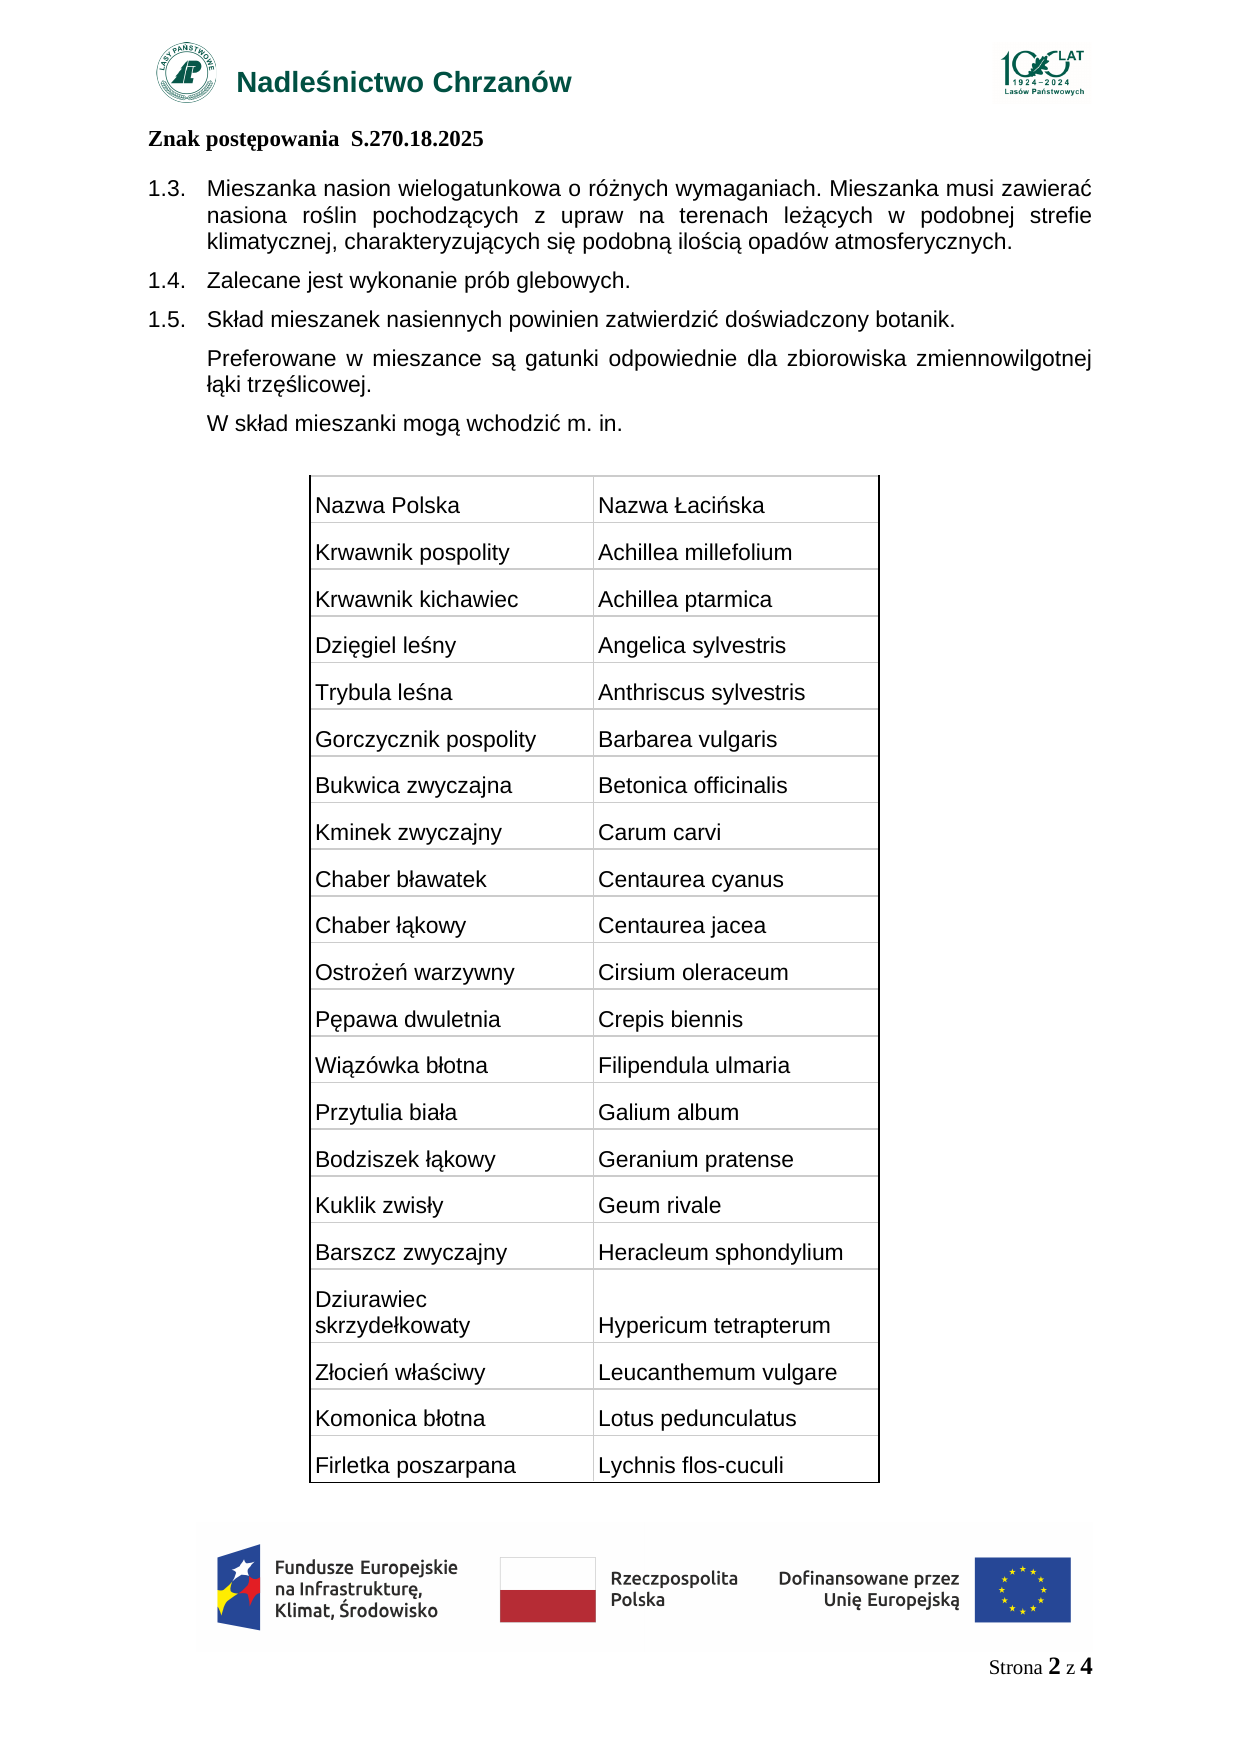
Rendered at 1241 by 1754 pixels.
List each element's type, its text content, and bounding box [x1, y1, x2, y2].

table_cell Chaber bławatek [311, 850, 593, 895]
table_cell Angelica sylvestris [594, 617, 878, 662]
picture [196, 1522, 1093, 1652]
text 1.5. Skład mieszanek nasiennych powinien zatwierdzić doświadczony botanik. [148, 306, 1093, 332]
table_cell Dzięgiel leśny [311, 617, 593, 662]
table_cell Geum rivale [594, 1177, 878, 1222]
table_cell Bodziszek łąkowy [311, 1130, 593, 1175]
table_cell Krwawnik kichawiec [311, 570, 593, 615]
table_header Nazwa Polska [311, 477, 593, 522]
table_cell Bukwica zwyczajna [311, 757, 593, 802]
table_cell Leucanthemum vulgare [594, 1343, 878, 1388]
text W skład mieszanki mogą wchodzić m. in. [207, 410, 1093, 436]
table_cell Gorczycznik pospolity [311, 710, 593, 755]
table_cell Kuklik zwisły [311, 1177, 593, 1222]
table_cell Heracleum sphondylium [594, 1223, 878, 1268]
table_cell Wiązówka błotna [311, 1037, 593, 1082]
table_cell Achillea ptarmica [594, 570, 878, 615]
table_cell Komonica błotna [311, 1390, 593, 1435]
table_cell Hypericum tetrapterum [594, 1270, 878, 1341]
table_cell Złocień właściwy [311, 1343, 593, 1388]
table_cell Chaber łąkowy [311, 897, 593, 942]
table_cell Cirsium oleraceum [594, 943, 878, 988]
table_cell Crepis biennis [594, 990, 878, 1035]
table_header Nazwa Łacińska [594, 477, 878, 522]
picture [992, 42, 1092, 104]
table_cell Centaurea jacea [594, 897, 878, 942]
text 1.4. Zalecane jest wykonanie prób glebowych. [148, 267, 1093, 293]
table_cell Firletka poszarpana [311, 1436, 593, 1481]
table_cell Pępawa dwuletnia [311, 990, 593, 1035]
table_cell Kminek zwyczajny [311, 803, 593, 848]
table_cell Lotus pedunculatus [594, 1390, 878, 1435]
table_cell Ostrożeń warzywny [311, 943, 593, 988]
table_cell Barszcz zwyczajny [311, 1223, 593, 1268]
table_cell Lychnis flos-cuculi [594, 1436, 878, 1481]
table_cell Anthriscus sylvestris [594, 663, 878, 708]
table_cell Krwawnik pospolity [311, 523, 593, 568]
table_cell Barbarea vulgaris [594, 710, 878, 755]
table_cell Betonica officinalis [594, 757, 878, 802]
table_cell Centaurea cyanus [594, 850, 878, 895]
table_cell Dziurawiec skrzydełkowaty [311, 1270, 593, 1341]
table_cell Achillea millefolium [594, 523, 878, 568]
table_cell Trybula leśna [311, 663, 593, 708]
table_cell Filipendula ulmaria [594, 1037, 878, 1082]
text Preferowane w mieszance są gatunki odpowiednie dla zbiorowiska zmiennowilgotnej łąki trzęślicowej. [207, 344, 1093, 397]
text 1.3. Mieszanka nasion wielogatunkowa o różnych wymaganiach. Mieszanka musi zawierać nasiona roślin pochodzących z upraw na terenach leżących w podobnej strefie klimatycznej, charakteryzujących się podobną ilością opadów atmosferycznych. [148, 175, 1093, 254]
table_cell Galium album [594, 1083, 878, 1128]
table_cell Geranium pratense [594, 1130, 878, 1175]
table_cell Przytulia biała [311, 1083, 593, 1128]
table_cell Carum carvi [594, 803, 878, 848]
